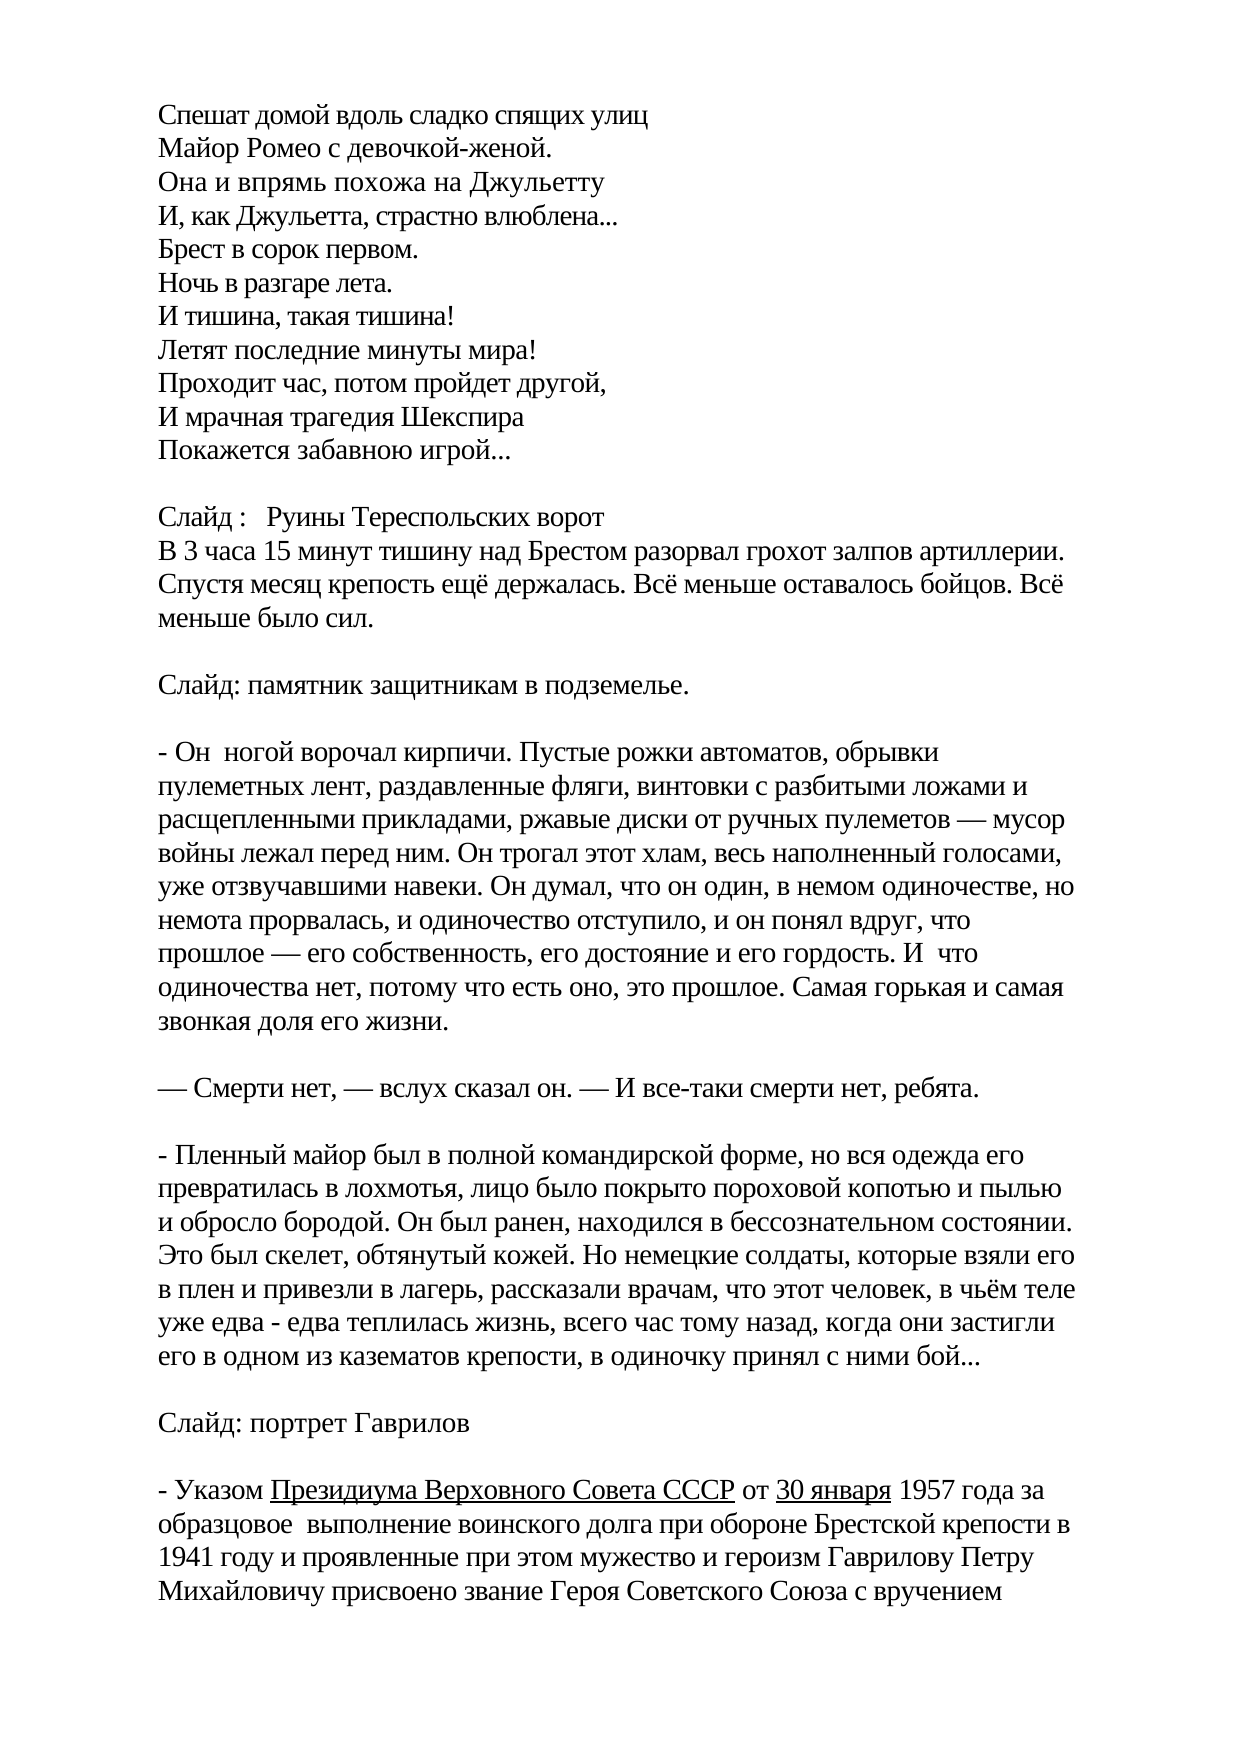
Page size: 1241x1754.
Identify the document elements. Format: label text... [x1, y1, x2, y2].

text Слайд: памятник защитникам в подземелье. [158, 667, 1077, 701]
text - Он ногой ворочал кирпичи. Пустые рожки автоматов, обрывки пулеметных лент, раздавленные фляги, винтовки с разбитыми ложами и расщепленными прикладами, ржавые диски от ручных пулеметов — мусор войны лежал перед ним. Он трогал этот хлам, весь наполненный голосами, уже отзвучавшими навеки. Он думал, что он один, в немом одиночестве, но немота прорвалась, и одиночество отступило, и он понял вдруг, что прошлое — его собственность, его достояние и его гордость. И что одиночества нет, потому что есть оно, это прошлое. Самая горькая и самая звонкая доля его жизни. [158, 734, 1077, 1036]
text И тишина, такая тишина! [158, 298, 1077, 332]
text Майор Ромео с девочкой-женой. [158, 131, 1077, 164]
text Брест в сорок первом. [158, 231, 1077, 265]
text Слайд: портрет Гаврилов [158, 1405, 1077, 1439]
text Летят последние минуты мира! [158, 332, 1077, 365]
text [158, 1472, 1077, 1606]
text — Смерти нет, — вслух сказал он. — И все-таки смерти нет, ребята. [158, 1070, 1077, 1103]
text Покажется забавною игрой... [158, 432, 1077, 466]
text Она и впрямь похожа на Джульетту [158, 164, 1077, 198]
text Ночь в разгаре лета. [158, 265, 1077, 298]
text - Пленный майор был в полной командирской форме, но вся одежда его превратилась в лохмотья, лицо было покрыто пороховой копотью и пылью и обросло бородой. Он был ранен, находился в бессознательном состоянии. Это был скелет, обтянутый кожей. Но немецкие солдаты, которые взяли его в плен и привезли в лагерь, рассказали врачам, что этот человек, в чьём теле уже едва - едва теплилась жизнь, всего час тому назад, когда они застигли его в одном из казематов крепости, в одиночку принял с ними бой... [158, 1137, 1077, 1372]
text В 3 часа 15 минут тишину над Брестом разорвал грохот залпов артиллерии. Спустя месяц крепость ещё держалась. Всё меньше оставалось бойцов. Всё меньше было сил. [158, 533, 1077, 634]
text Слайд : Руины Тереспольских ворот [158, 499, 1077, 533]
text И, как Джульетта, страстно влюблена... [158, 198, 1077, 231]
text И мрачная трагедия Шекспира [158, 399, 1077, 432]
text Спешат домой вдоль сладко спящих улиц [158, 97, 1077, 131]
text Проходит час, потом пройдет другой, [158, 365, 1077, 399]
